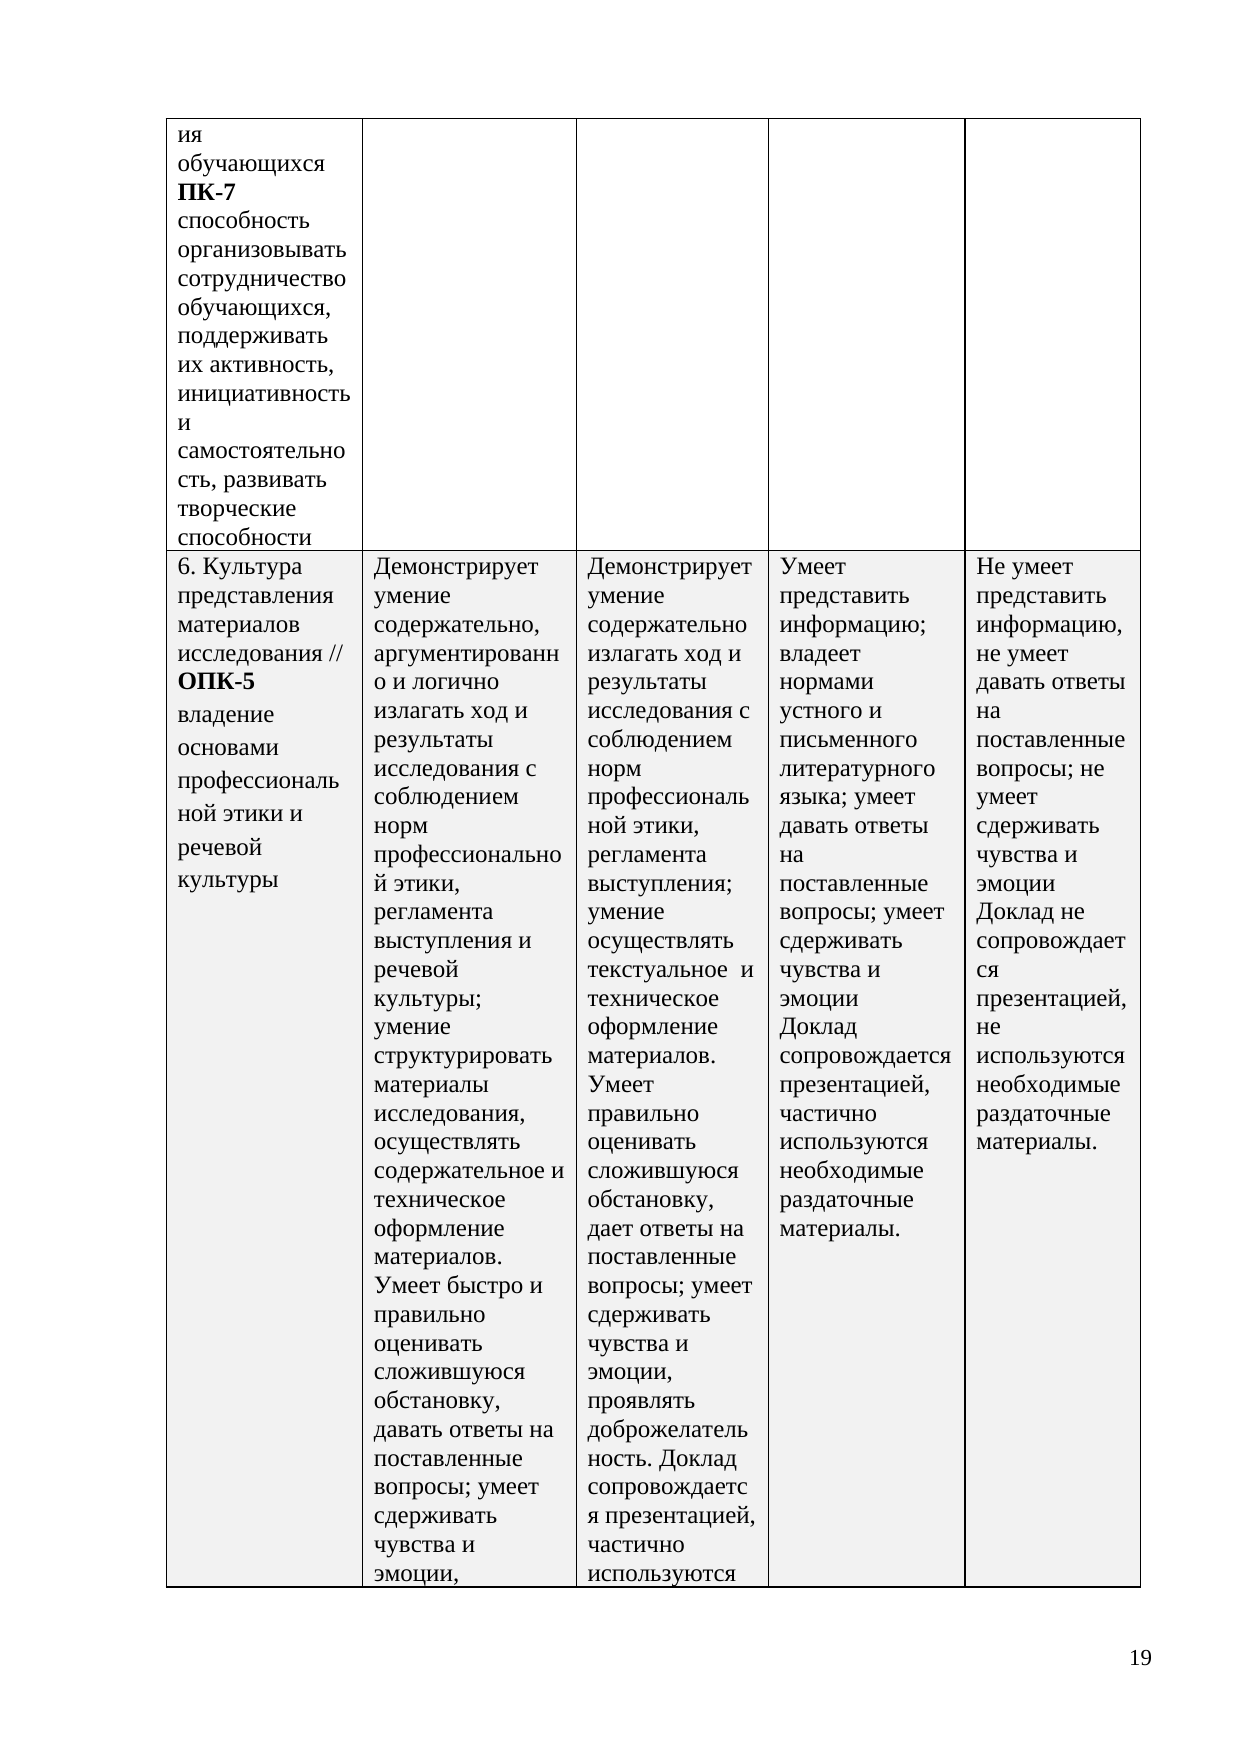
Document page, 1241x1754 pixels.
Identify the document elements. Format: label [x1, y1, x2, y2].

table_cell [167, 551, 362, 1586]
table_cell [363, 551, 576, 1586]
table_cell [769, 551, 964, 1586]
table_cell [966, 119, 1140, 550]
table_cell [167, 119, 362, 550]
table_cell [577, 551, 768, 1586]
table_cell [577, 119, 768, 550]
table_cell [769, 119, 964, 550]
table_cell [363, 119, 576, 550]
table_cell [966, 551, 1140, 1586]
